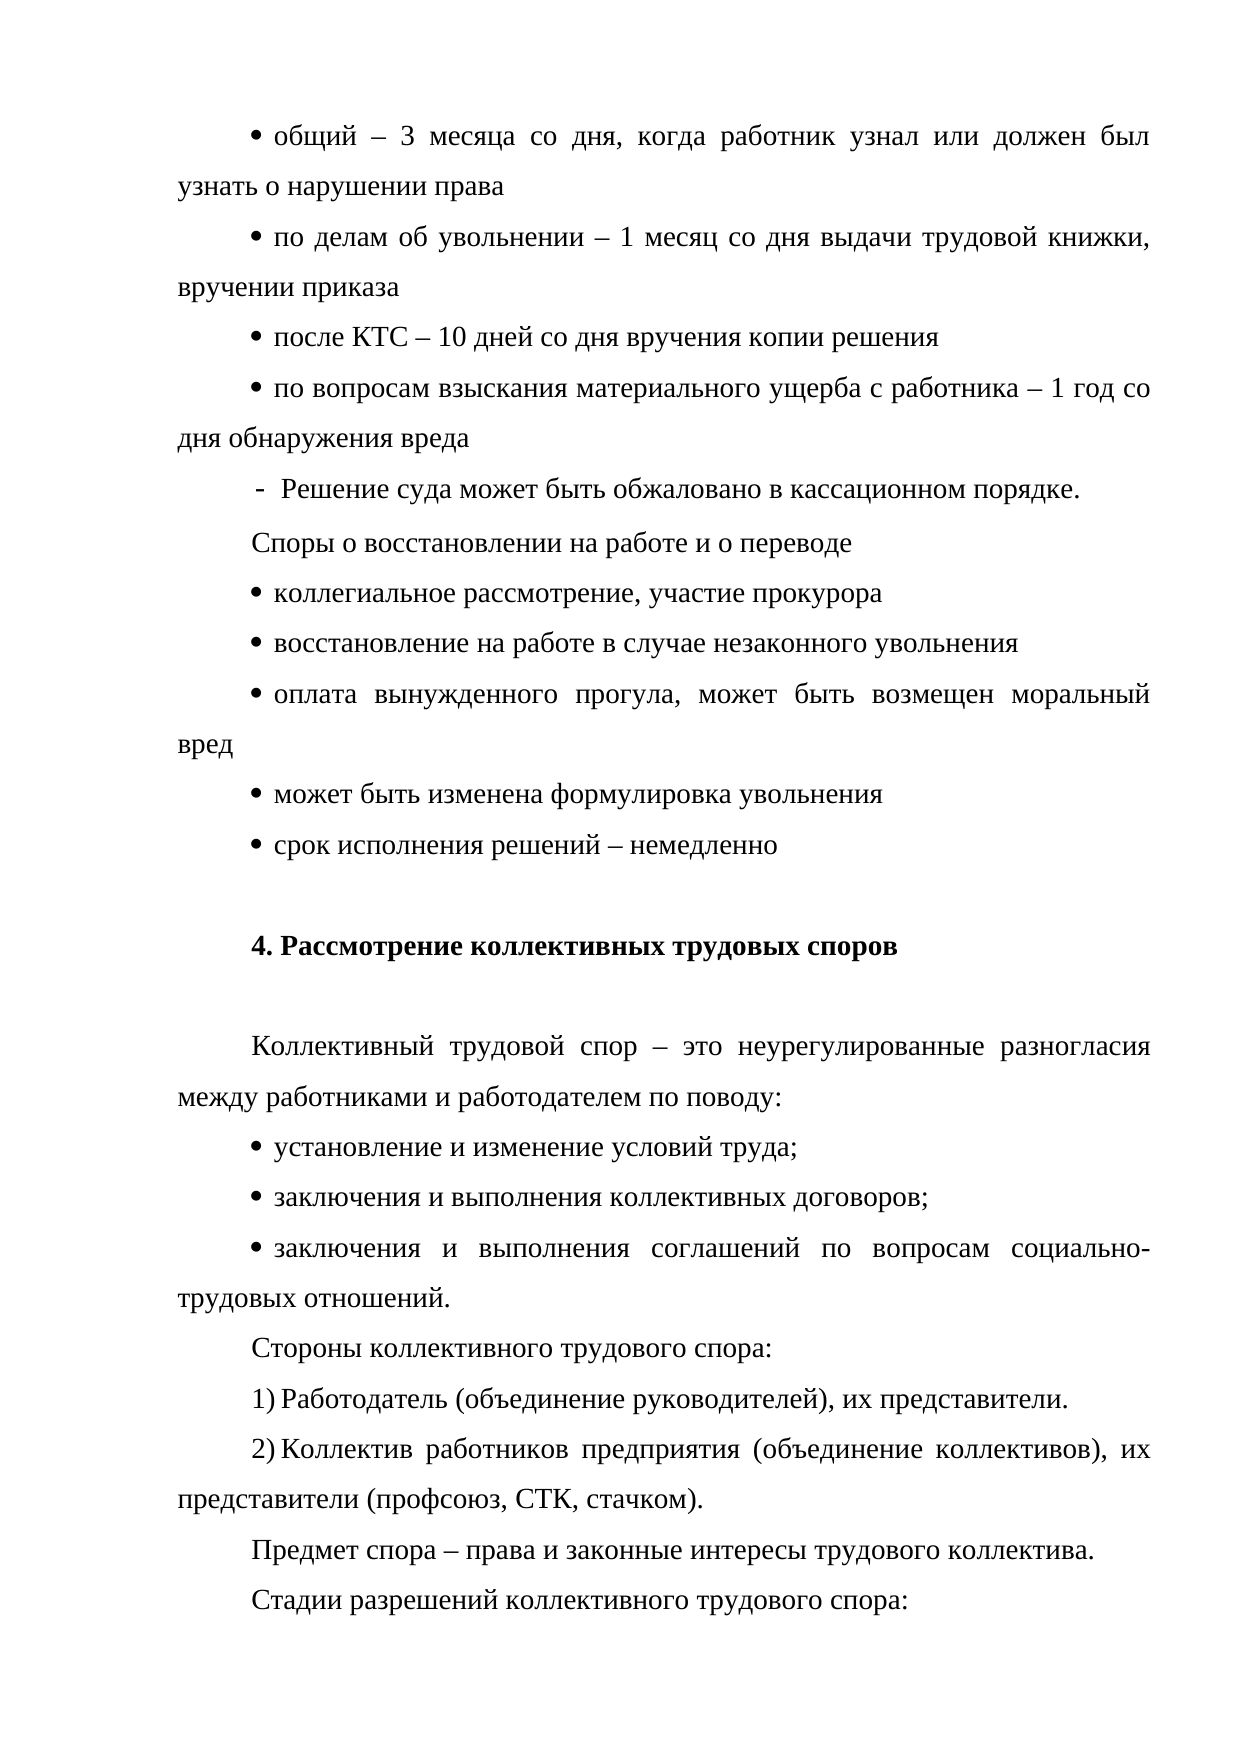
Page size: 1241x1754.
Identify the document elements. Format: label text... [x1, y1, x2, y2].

text Стадии разрешений коллективного трудового спора: [177, 1582, 1152, 1616]
list по делам об увольнении – 1 месяц со дня выдачи трудовой книжки, вручении приказа [177, 219, 1152, 303]
list установление и изменение условий труда; [177, 1129, 1152, 1163]
text Споры о восстановлении на работе и о переводе [177, 525, 1152, 558]
text Предмет спора – права и законные интересы трудового коллектива. [177, 1532, 1152, 1565]
text Коллективный трудовой спор – это неурегулированные разногласия между работниками и работодателем по поводу: [177, 1028, 1152, 1112]
list Решение суда может быть обжаловано в кассационном порядке. [177, 471, 1152, 507]
list может быть изменена формулировка увольнения [177, 777, 1152, 810]
list после КТС – 10 дней со дня вручения копии решения [177, 319, 1152, 353]
list коллегиальное рассмотрение, участие прокурора [177, 575, 1152, 609]
text Стороны коллективного трудового спора: [177, 1331, 1152, 1364]
list общий – 3 месяца со дня, когда работник узнал или должен был узнать о нарушении права [177, 118, 1152, 202]
list Коллектив работников предприятия (объединение коллективов), их представители (профсоюз, СТК, стачком). [177, 1431, 1152, 1515]
list оплата вынужденного прогула, может быть возмещен моральный вред [177, 676, 1152, 760]
list срок исполнения решений – немедленно [177, 827, 1152, 861]
text 4. Рассмотрение коллективных трудовых споров [177, 928, 1152, 961]
list по вопросам взыскания материального ущерба с работника – 1 год со дня обнаружения вреда [177, 370, 1152, 454]
list восстановление на работе в случае незаконного увольнения [177, 626, 1152, 659]
list заключения и выполнения коллективных договоров; [177, 1179, 1152, 1213]
list Работодатель (объединение руководителей), их представители. [177, 1381, 1152, 1414]
list заключения и выполнения соглашений по вопросам социально-трудовых отношений. [177, 1230, 1152, 1314]
